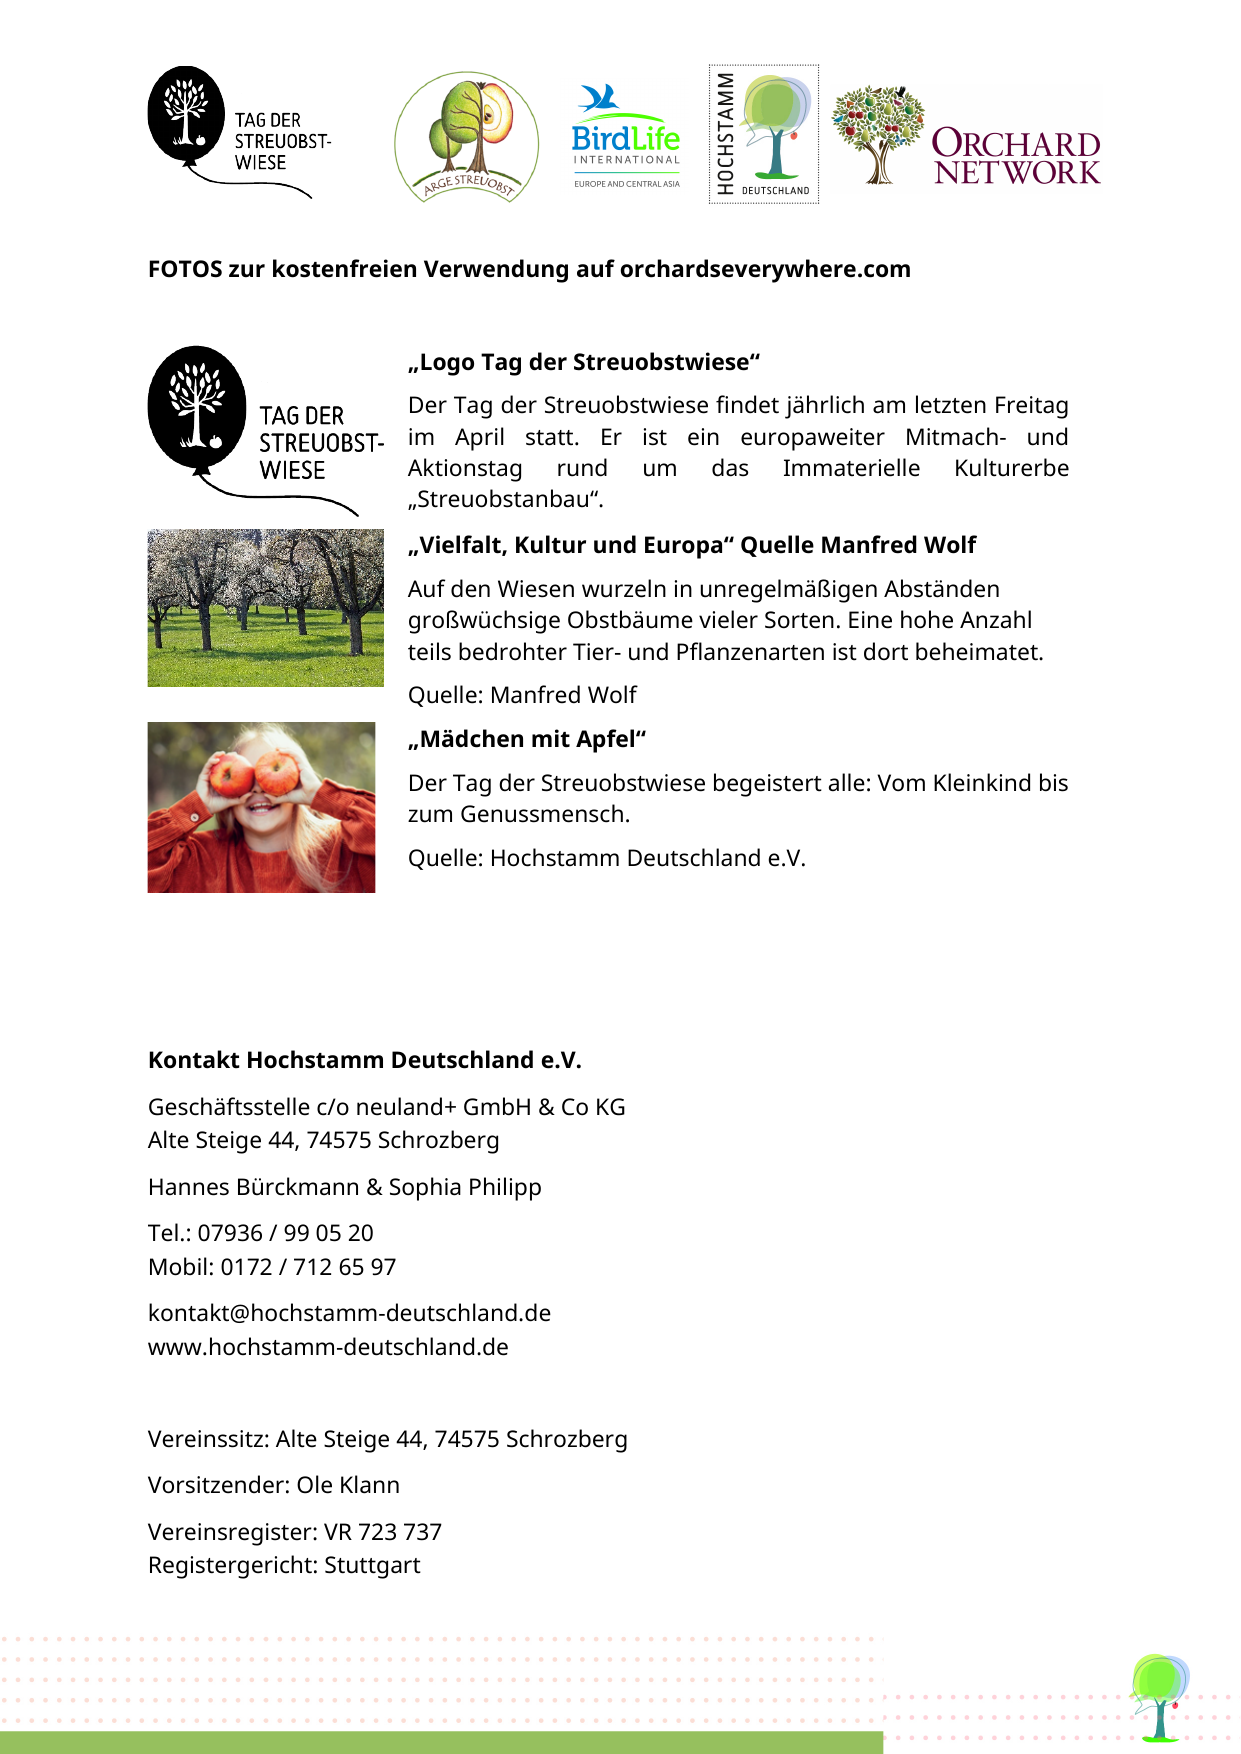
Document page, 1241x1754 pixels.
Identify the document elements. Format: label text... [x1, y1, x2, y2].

table_header „Logo Tag der Streuobstwiese“ Der Tag der Streuobstwiese findet jährlich am letzten Freitag im April statt. Er ist ein europaweiter Mitmach- und Aktionstag rund um das Immaterielle Kulturerbe „Streuobstanbau“. [396, 346, 1081, 529]
text Vorsitzender: Ole Klann [148, 1469, 1092, 1500]
picture [0, 0, 1241, 1754]
table_cell „Mädchen mit Apfel“ Der Tag der Streuobstwiese begeistert alle: Vom Kleinkind bis zum Genussmensch. Quelle: Hochstamm Deutschland e.V. [396, 723, 1081, 905]
text Vereinsregister: VR 723 737 Registergericht: Stuttgart [148, 1515, 1092, 1580]
text FOTOS zur kostenfreien Verwendung auf orchardseverywhere.com [148, 253, 1092, 284]
table_cell [136, 723, 396, 905]
table_header [136, 346, 396, 529]
text Kontakt Hochstamm Deutschland e.V. [148, 1044, 1092, 1075]
text Hannes Bürckmann & Sophia Philipp [148, 1170, 1092, 1202]
table_cell „Vielfalt, Kultur und Europa“ Quelle Manfred Wolf Auf den Wiesen wurzeln in unregelmäßigen Abständen großwüchsige Obstbäume vieler Sorten. Eine hohe Anzahl teils bedrohter Tier- und Pflanzenarten ist dort beheimatet. Quelle: Manfred Wolf [396, 529, 1081, 723]
text Tel.: 07936 / 99 05 20 Mobil: 0172 / 712 65 97 [148, 1217, 1092, 1282]
text Geschäftsstelle c/o neuland+ GmbH & Co KG Alte Steige 44, 74575 Schrozberg [148, 1090, 1092, 1155]
text kontakt@hochstamm-deutschland.de www.hochstamm-deutschland.de [148, 1297, 1092, 1362]
text Vereinssitz: Alte Steige 44, 74575 Schrozberg [148, 1423, 1092, 1454]
table_cell [136, 529, 396, 723]
